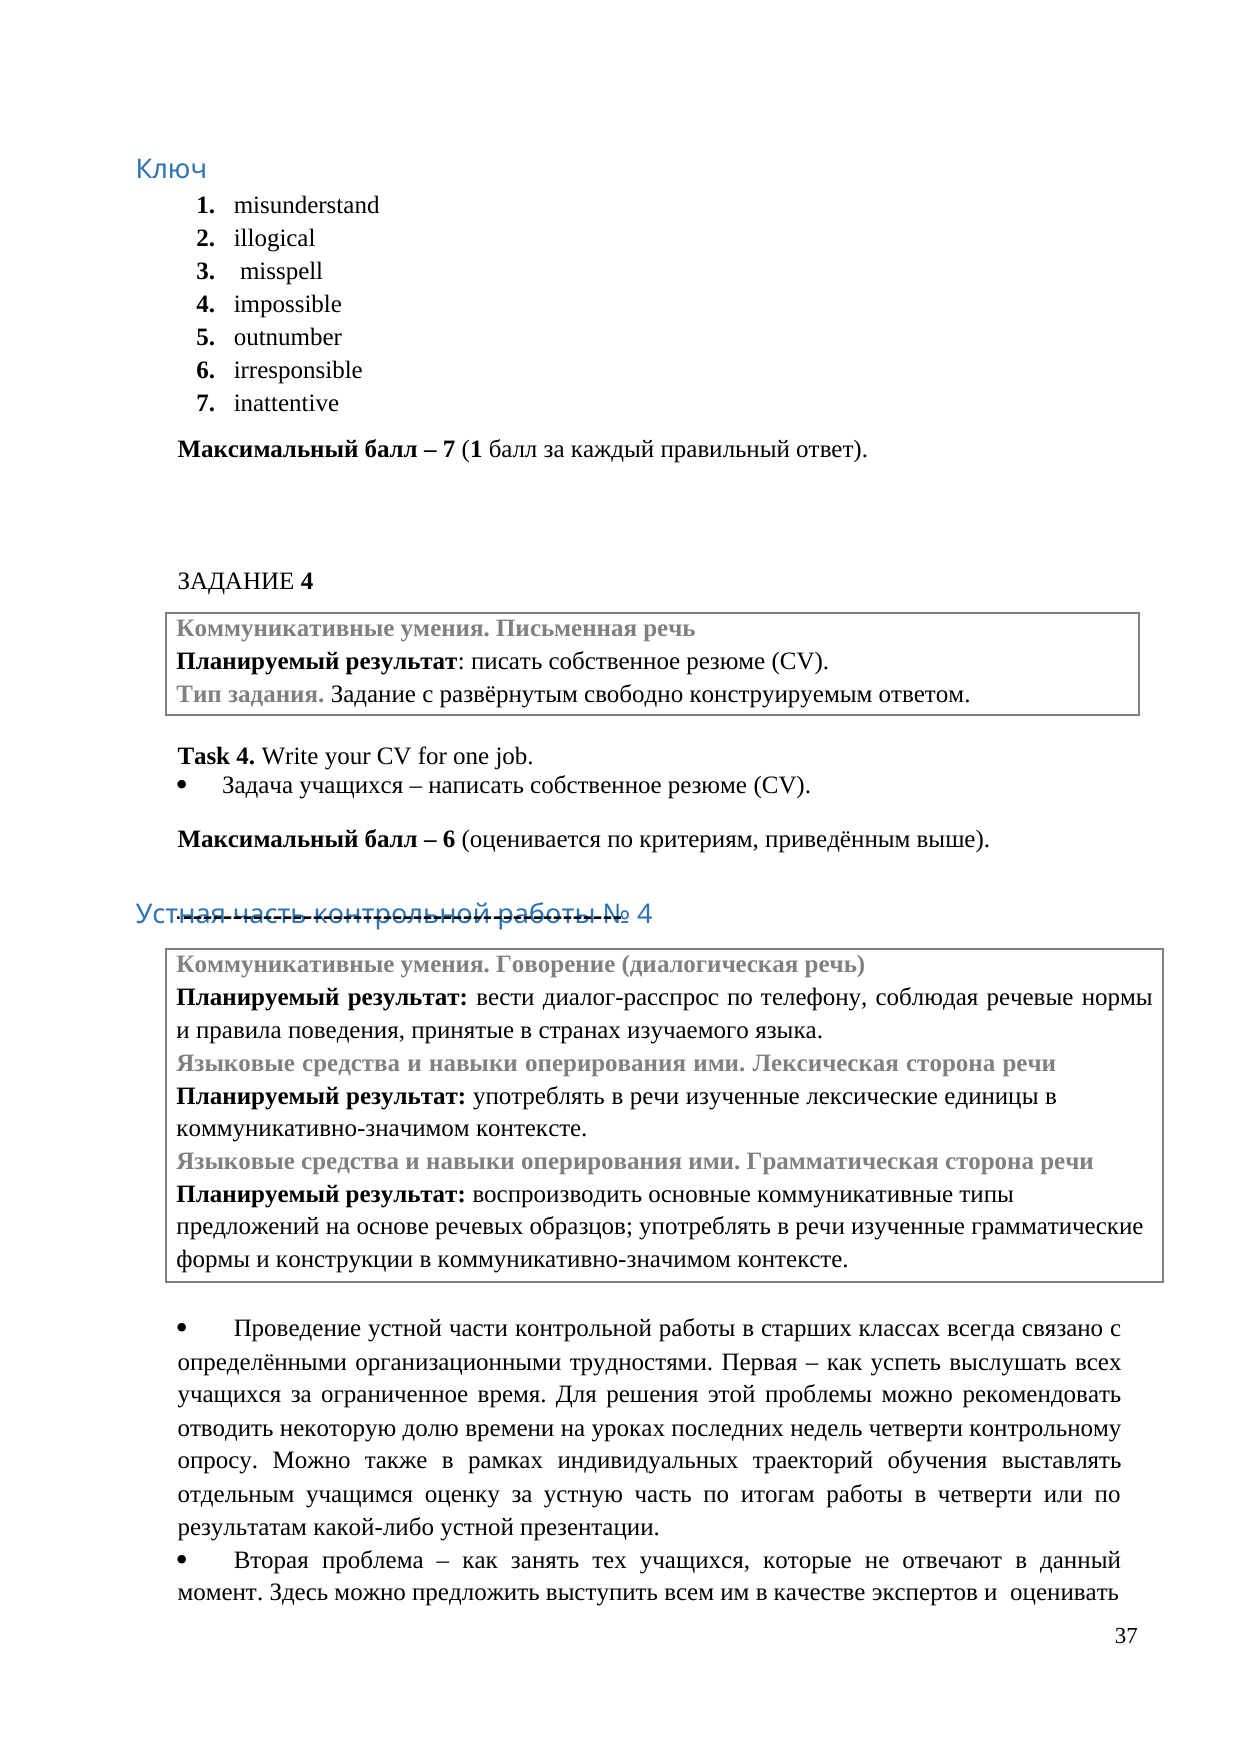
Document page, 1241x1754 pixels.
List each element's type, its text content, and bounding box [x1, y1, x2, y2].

list impossible [196, 289, 1176, 318]
list misunderstand [196, 190, 1176, 219]
subtitle Ключ [135, 149, 1176, 186]
list misspell [196, 256, 1176, 285]
list outnumber [196, 322, 1176, 351]
subtitle Устная часть контрольной работы № 4 [135, 894, 1176, 931]
text ЗАДАНИЕ 4 [177, 566, 1176, 595]
list inattentive [196, 388, 1176, 417]
list Задача учащихся – написать собственное резюме (CV). [177, 770, 1176, 799]
list Вторая проблема – как занять тех учащихся, которые не отвечают в данный момент. Здесь можно предложить выступить всем им в качестве экспертов и оценивать [177, 1545, 1123, 1606]
text Task 4. Write your CV for one job. [177, 741, 1176, 770]
text Максимальный балл – 6 (оценивается по критериям, приведённым выше). [177, 824, 1176, 853]
list illogical [196, 223, 1176, 252]
text Максимальный балл – 7 (1 балл за каждый правильный ответ). [177, 434, 1176, 463]
list Проведение устной части контрольной работы в старших классах всегда связано с определёнными организационными трудностями. Первая – как успеть выслушать всех учащихся за ограниченное время. Для решения этой проблемы можно рекомендовать отводить некоторую долю времени на уроках последних недель четверти контрольному опросу. Можно также в рамках индивидуальных траекторий обучения выставлять отдельным учащимся оценку за устную часть по итогам работы в четверти или по результатам какой-либо устной презентации. [177, 1313, 1122, 1540]
list irresponsible [196, 355, 1176, 384]
